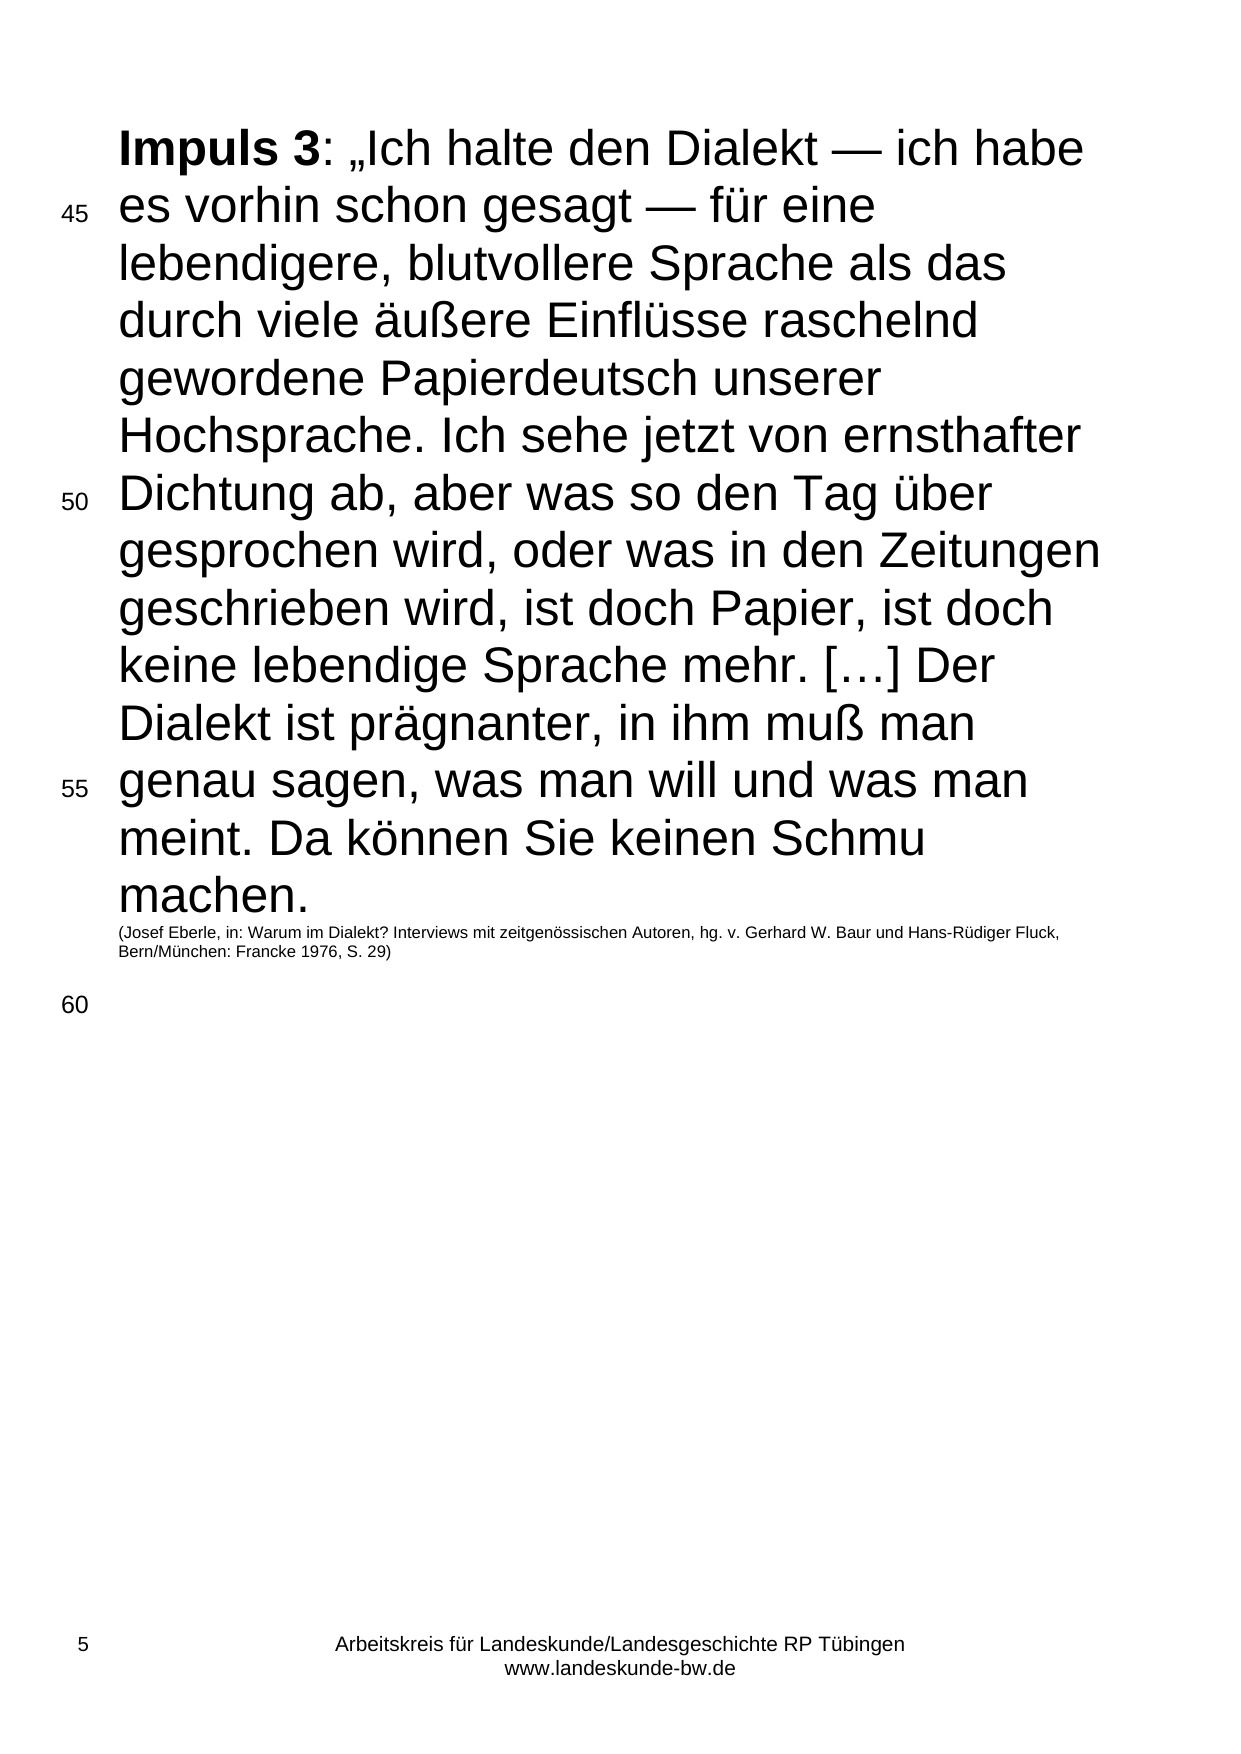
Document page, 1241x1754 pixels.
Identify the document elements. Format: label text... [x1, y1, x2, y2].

text Impuls 3: „Ich halte den Dialekt — ich habe es vorhin schon gesagt — für eine lebendigere, blutvollere Sprache als das durch viele äußere Einflüsse raschelnd gewordene Papierdeutsch unserer Hochsprache. Ich sehe jetzt von ernsthafter Dichtung ab, aber was so den Tag über gesprochen wird, oder was in den Zeitungen geschrieben wird, ist doch Papier, ist doch keine lebendige Sprache mehr. […] Der Dialekt ist prägnanter, in ihm muß man genau sagen, was man will und was man meint. Da können Sie keinen Schmu machen. [118, 118, 1122, 923]
text (Josef Eberle, in: Warum im Dialekt? Interviews mit zeitgenössischen Autoren, hg. v. Gerhard W. Baur und Hans-Rüdiger Fluck, Bern/München: Francke 1976, S. 29) [118, 923, 1122, 961]
